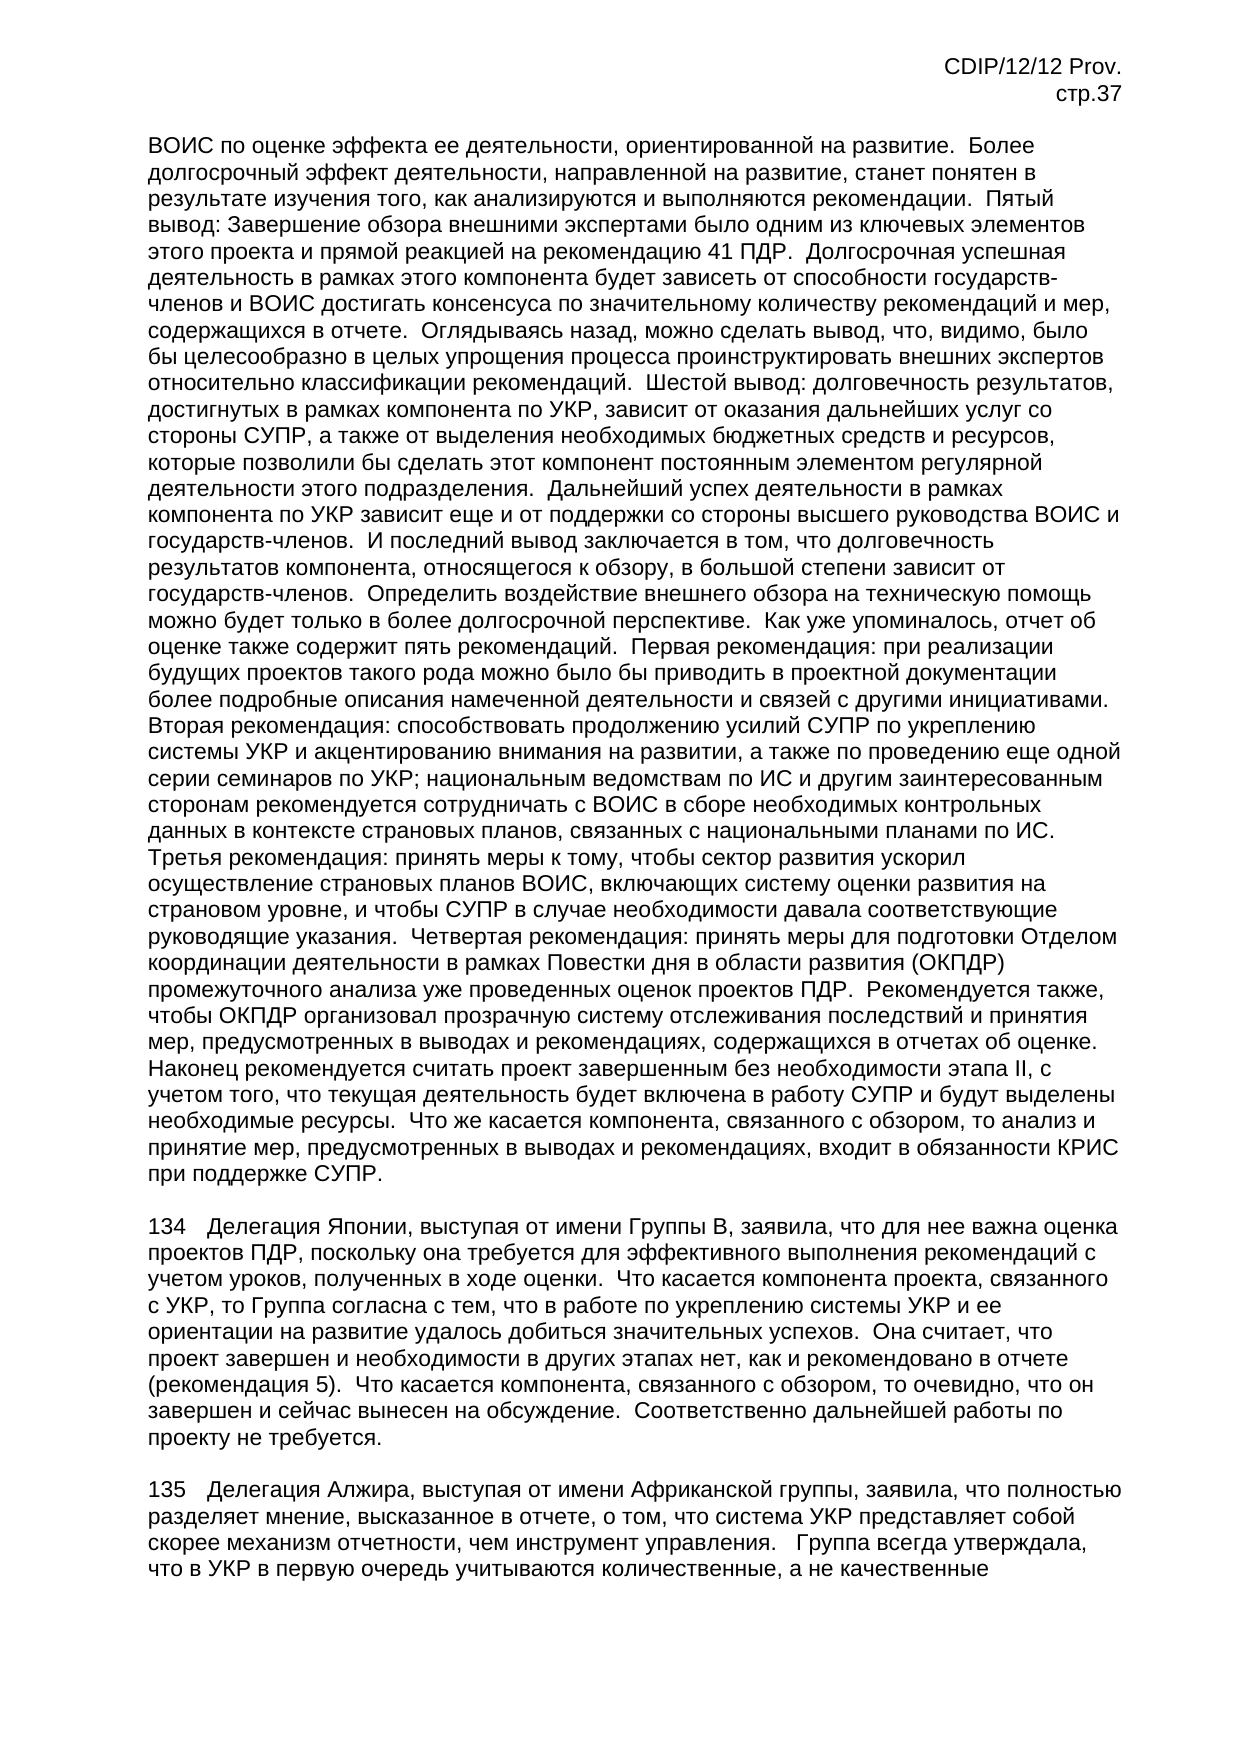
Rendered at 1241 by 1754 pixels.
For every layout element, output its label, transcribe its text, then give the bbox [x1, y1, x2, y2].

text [148, 1476, 1122, 1582]
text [148, 132, 1122, 1186]
text Делегация Японии, выступая от имени Группы B, заявила, что для нее важна оценка проектов ПДР, поскольку она требуется для эффективного выполнения рекомендаций с учетом уроков, полученных в ходе оценки. Что касается компонента проекта, связанного с УКР, то Группа согласна с тем, что в работе по укреплению системы УКР и ее ориентации на развитие удалось добиться значительных успехов. Она считает, что проект завершен и необходимости в других этапах нет, как и рекомендовано в отчете (рекомендация 5). Что касается компонента, связанного с обзором, то очевидно, что он завершен и сейчас вынесен на обсуждение. Соответственно дальнейшей работы по проекту не требуется. [148, 1213, 1122, 1450]
